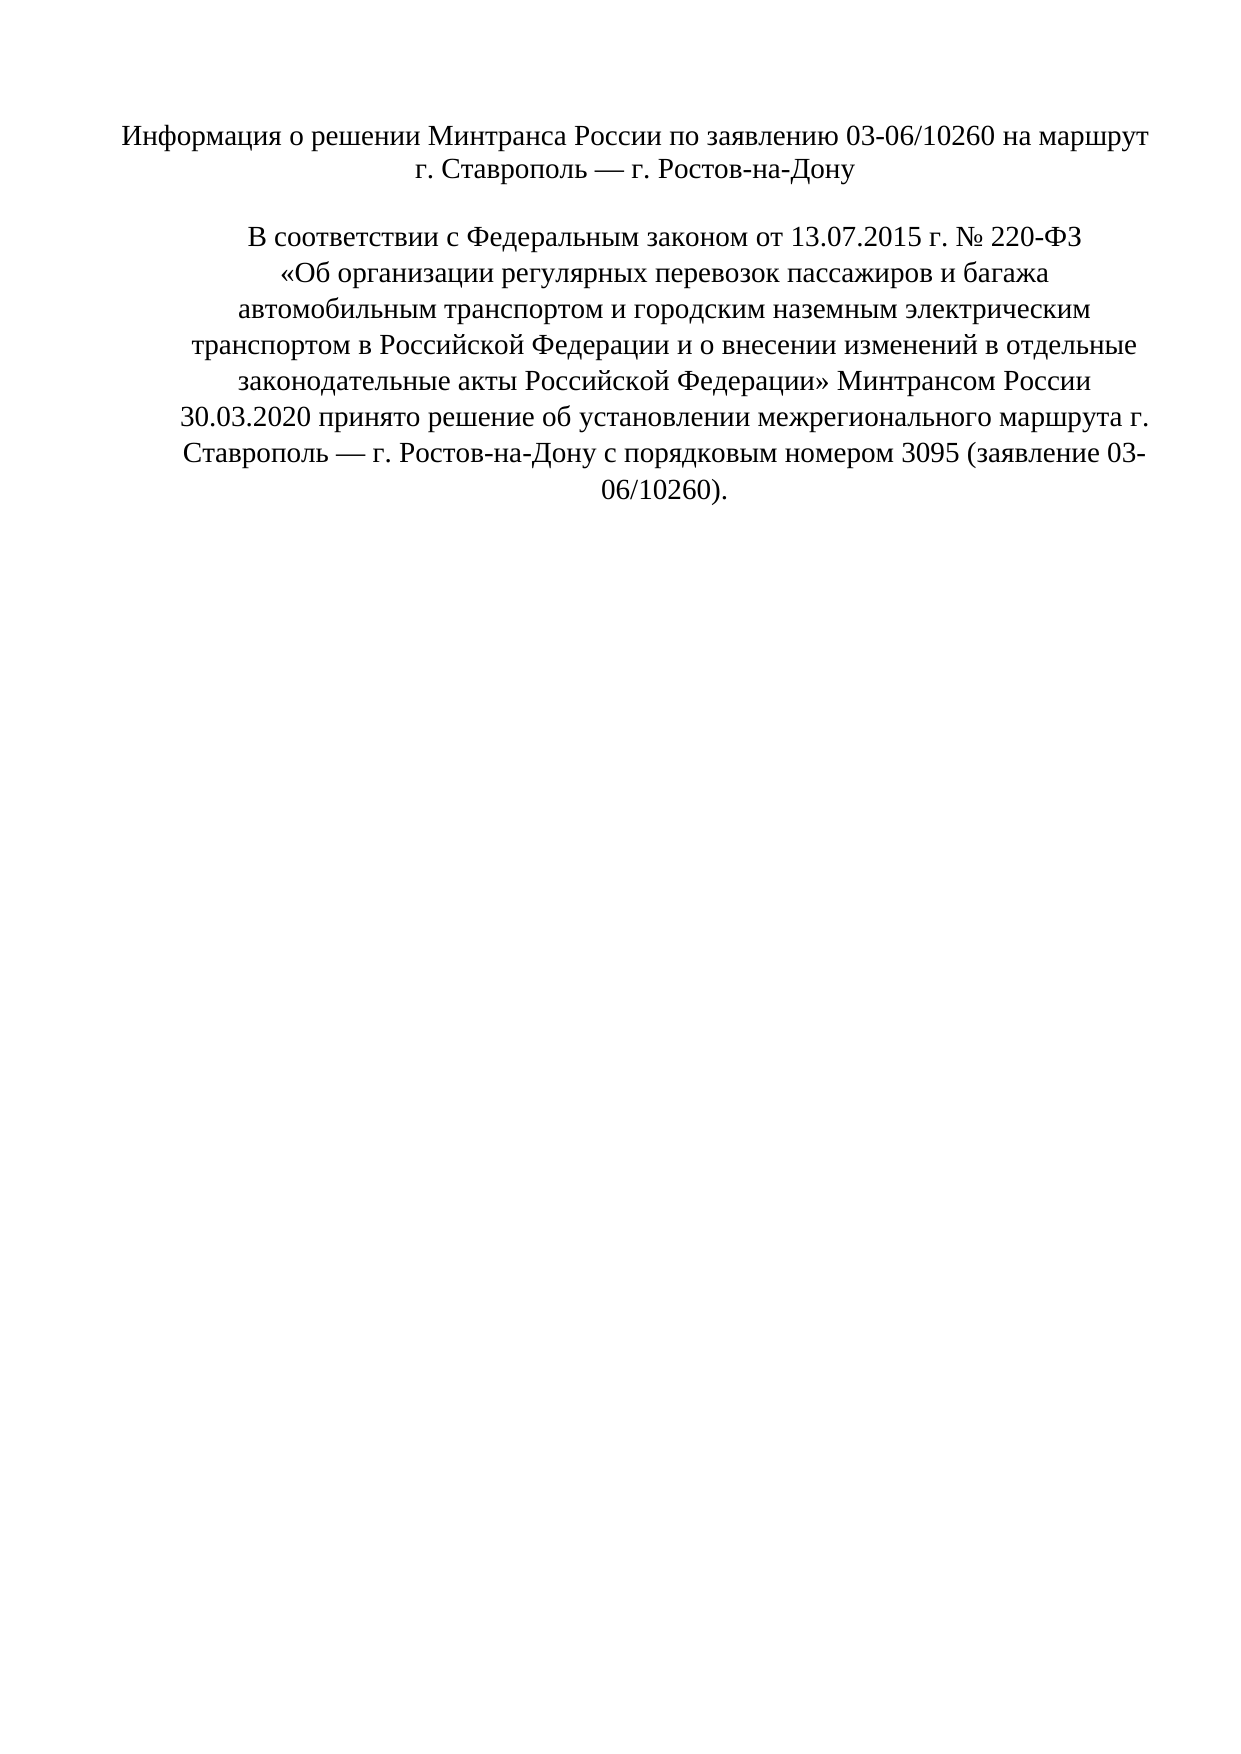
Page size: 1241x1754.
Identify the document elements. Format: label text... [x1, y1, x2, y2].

text Информация о решении Минтранса России по заявлению 03-06/10260 на маршрут г. Ставрополь — г. Ростов-на-Дону [118, 118, 1152, 185]
text В соответствии с Федеральным законом от 13.07.2015 г. № 220-ФЗ «Об организации регулярных перевозок пассажиров и багажа автомобильным транспортом и городским наземным электрическим транспортом в Российской Федерации и о внесении изменений в отдельные законодательные акты Российской Федерации» Минтрансом России 30.03.2020 принято решение об установлении межрегионального маршрута г. Ставрополь — г. Ростов-на-Дону с порядковым номером 3095 (заявление 03-06/10260). [177, 219, 1152, 505]
